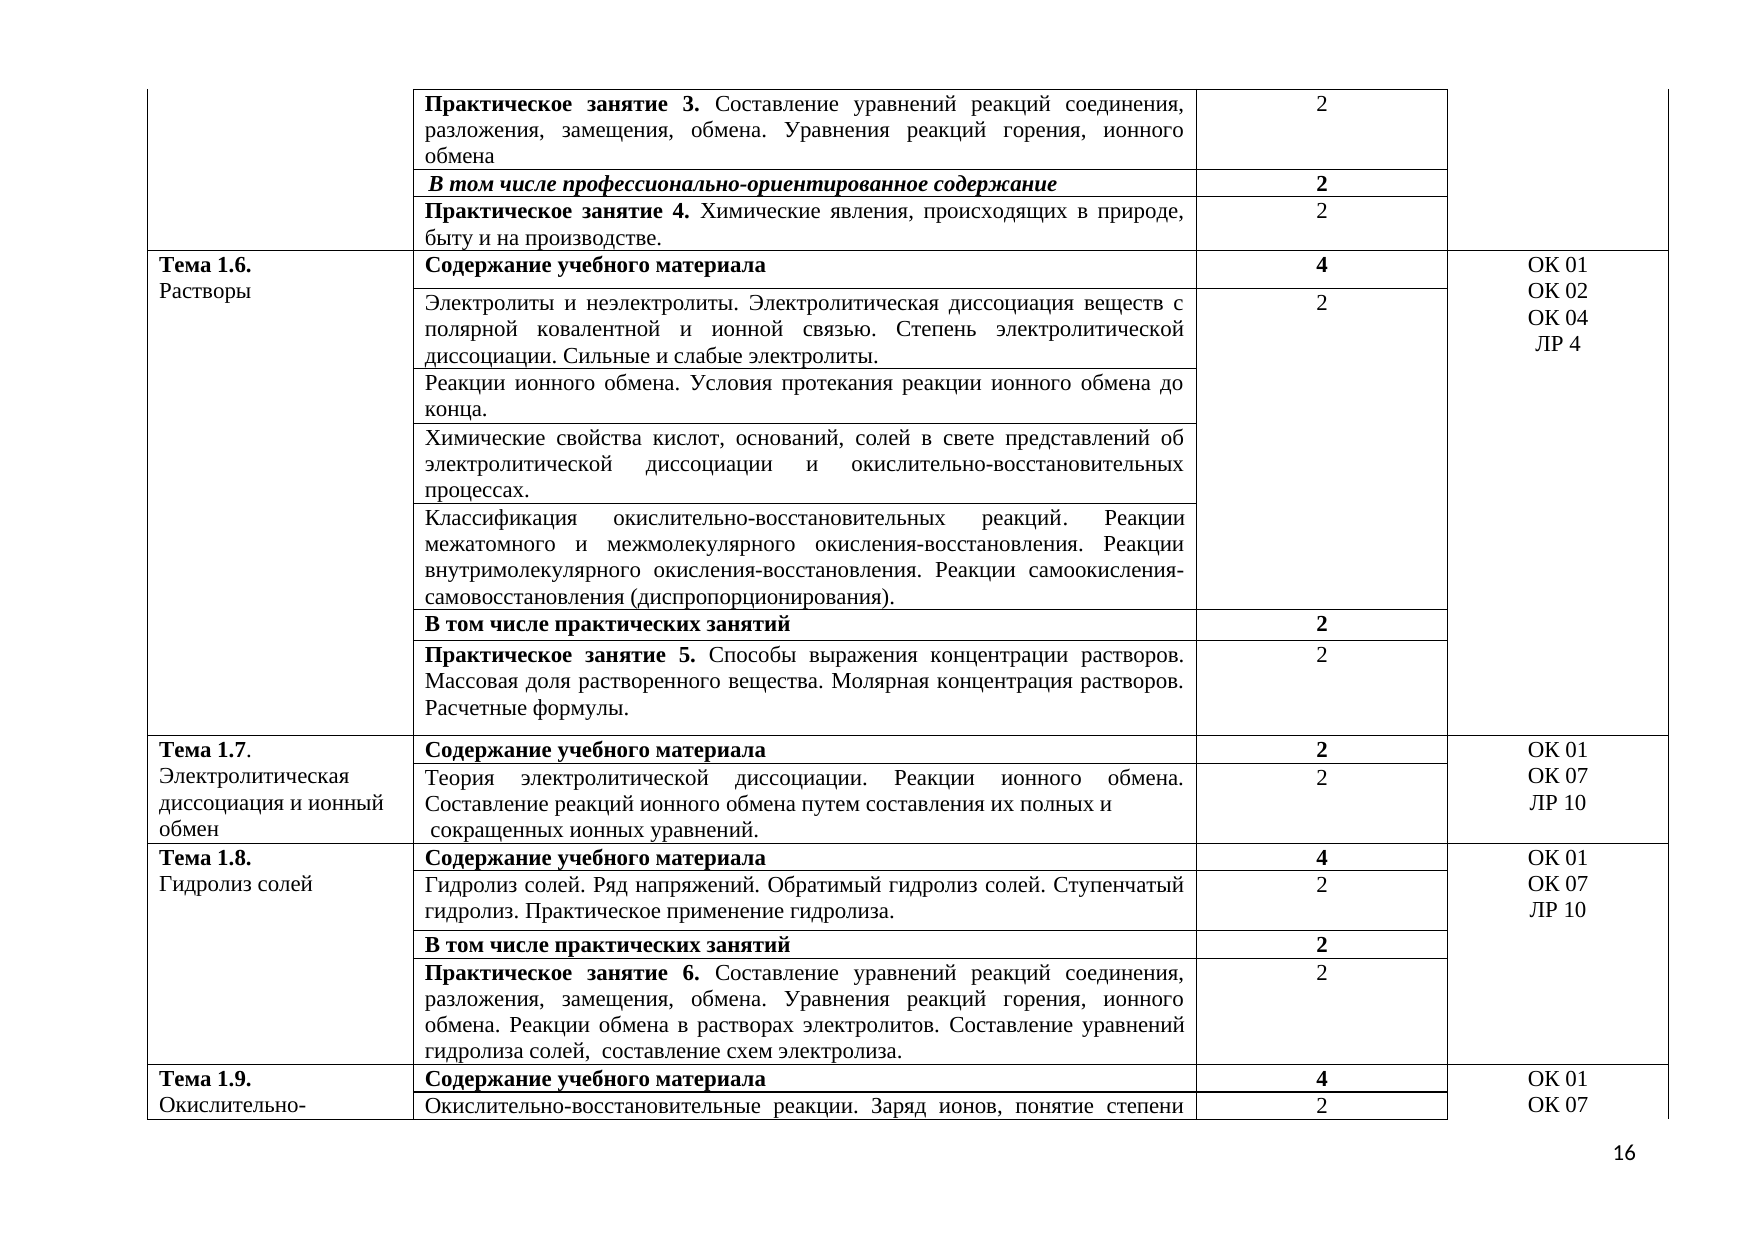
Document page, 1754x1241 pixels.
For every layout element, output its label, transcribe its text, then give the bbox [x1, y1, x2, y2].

table_cell 2 [1197, 610, 1447, 640]
table_cell Классификация окислительно-восстановительных реакций. Реакции межатомного и межмолекулярного окисления-восстановления. Реакции внутримолекулярного окисления-восстановления. Реакции самоокисления-самовосстановления (диспропорционирования). [414, 504, 1196, 609]
table_cell 2 [1197, 170, 1447, 196]
table_cell Тема 1.7. Электролитическая диссоциация и ионный обмен [148, 736, 413, 843]
table_cell Тема 1.6. Растворы [148, 251, 413, 735]
table_cell Тема 1.8. Гидролиз солей [148, 844, 413, 1064]
table_cell 2 [1197, 931, 1447, 957]
table_cell Содержание учебного материала [414, 251, 1196, 288]
table_cell 2 [1197, 764, 1447, 843]
table_cell Теория электролитической диссоциации. Реакции ионного обмена. Составление реакций ионного обмена путем составления их полных и сокращенных ионных уравнений. [414, 764, 1196, 843]
table_cell Содержание учебного материала [414, 736, 1196, 763]
table_cell 2 [1197, 959, 1447, 1064]
table_cell Реакции ионного обмена. Условия протекания реакции ионного обмена до конца. [414, 369, 1196, 423]
table_cell 2 [1197, 197, 1447, 250]
table_cell Практическое занятие 5. Способы выражения концентрации растворов. Массовая доля растворенного вещества. Молярная концентрация растворов. Расчетные формулы. [414, 641, 1196, 735]
table_cell Гидролиз солей. Ряд напряжений. Обратимый гидролиз солей. Ступенчатый гидролиз. Практическое применение гидролиза. [414, 871, 1196, 930]
table_cell 2 [1197, 1093, 1447, 1119]
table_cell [414, 1093, 1196, 1119]
table_cell В том числе практических занятий [414, 931, 1196, 957]
table_cell Практическое занятие 4. Химические явления, происходящих в природе, быту и на производстве. [414, 197, 1196, 250]
table_cell В том числе профессионально-ориентированное содержание [414, 170, 1196, 196]
table_cell ОК 01 ОК 02 ОК 04 ЛР 4 [1448, 251, 1668, 735]
table_cell 2 [1197, 736, 1447, 763]
table_cell 2 [1197, 289, 1447, 609]
table_cell Практическое занятие 6. Составление уравнений реакций соединения, разложения, замещения, обмена. Уравнения реакций горения, ионного обмена. Реакции обмена в растворах электролитов. Составление уравнений гидролиза солей, составление схем электролиза. [414, 959, 1196, 1064]
table_cell 4 [1197, 1065, 1447, 1091]
table_cell Содержание учебного материала [414, 844, 1196, 870]
table_cell 2 [1197, 90, 1447, 169]
table_cell 4 [1197, 844, 1447, 870]
table_cell Электролиты и неэлектролиты. Электролитическая диссоциация веществ с полярной ковалентной и ионной связью. Степень электролитической диссоциации. Сильные и слабые электролиты. [414, 289, 1196, 368]
table_cell ОК 01 ОК 07 ЛР 10 [1448, 844, 1668, 1064]
table_cell В том числе практических занятий [414, 610, 1196, 640]
table_cell Содержание учебного материала [414, 1065, 1196, 1091]
table_cell Химические свойства кислот, оснований, солей в свете представлений об электролитической диссоциации и окислительно-восстановительных процессах. [414, 424, 1196, 503]
table_cell ОК 01 ОК 07 ЛР 10 [1448, 1065, 1668, 1119]
table_cell Практическое занятие 3. Составление уравнений реакций соединения, разложения, замещения, обмена. Уравнения реакций горения, ионного обмена [414, 90, 1196, 169]
table_cell Тема 1.9. Окислительно-восстановительные реакции [148, 1065, 413, 1119]
table_cell 4 [1197, 251, 1447, 288]
table_cell 2 [1197, 641, 1447, 735]
table_cell 2 [1197, 871, 1447, 930]
table_cell ОК 01 ОК 07 ЛР 10 [1448, 736, 1668, 843]
